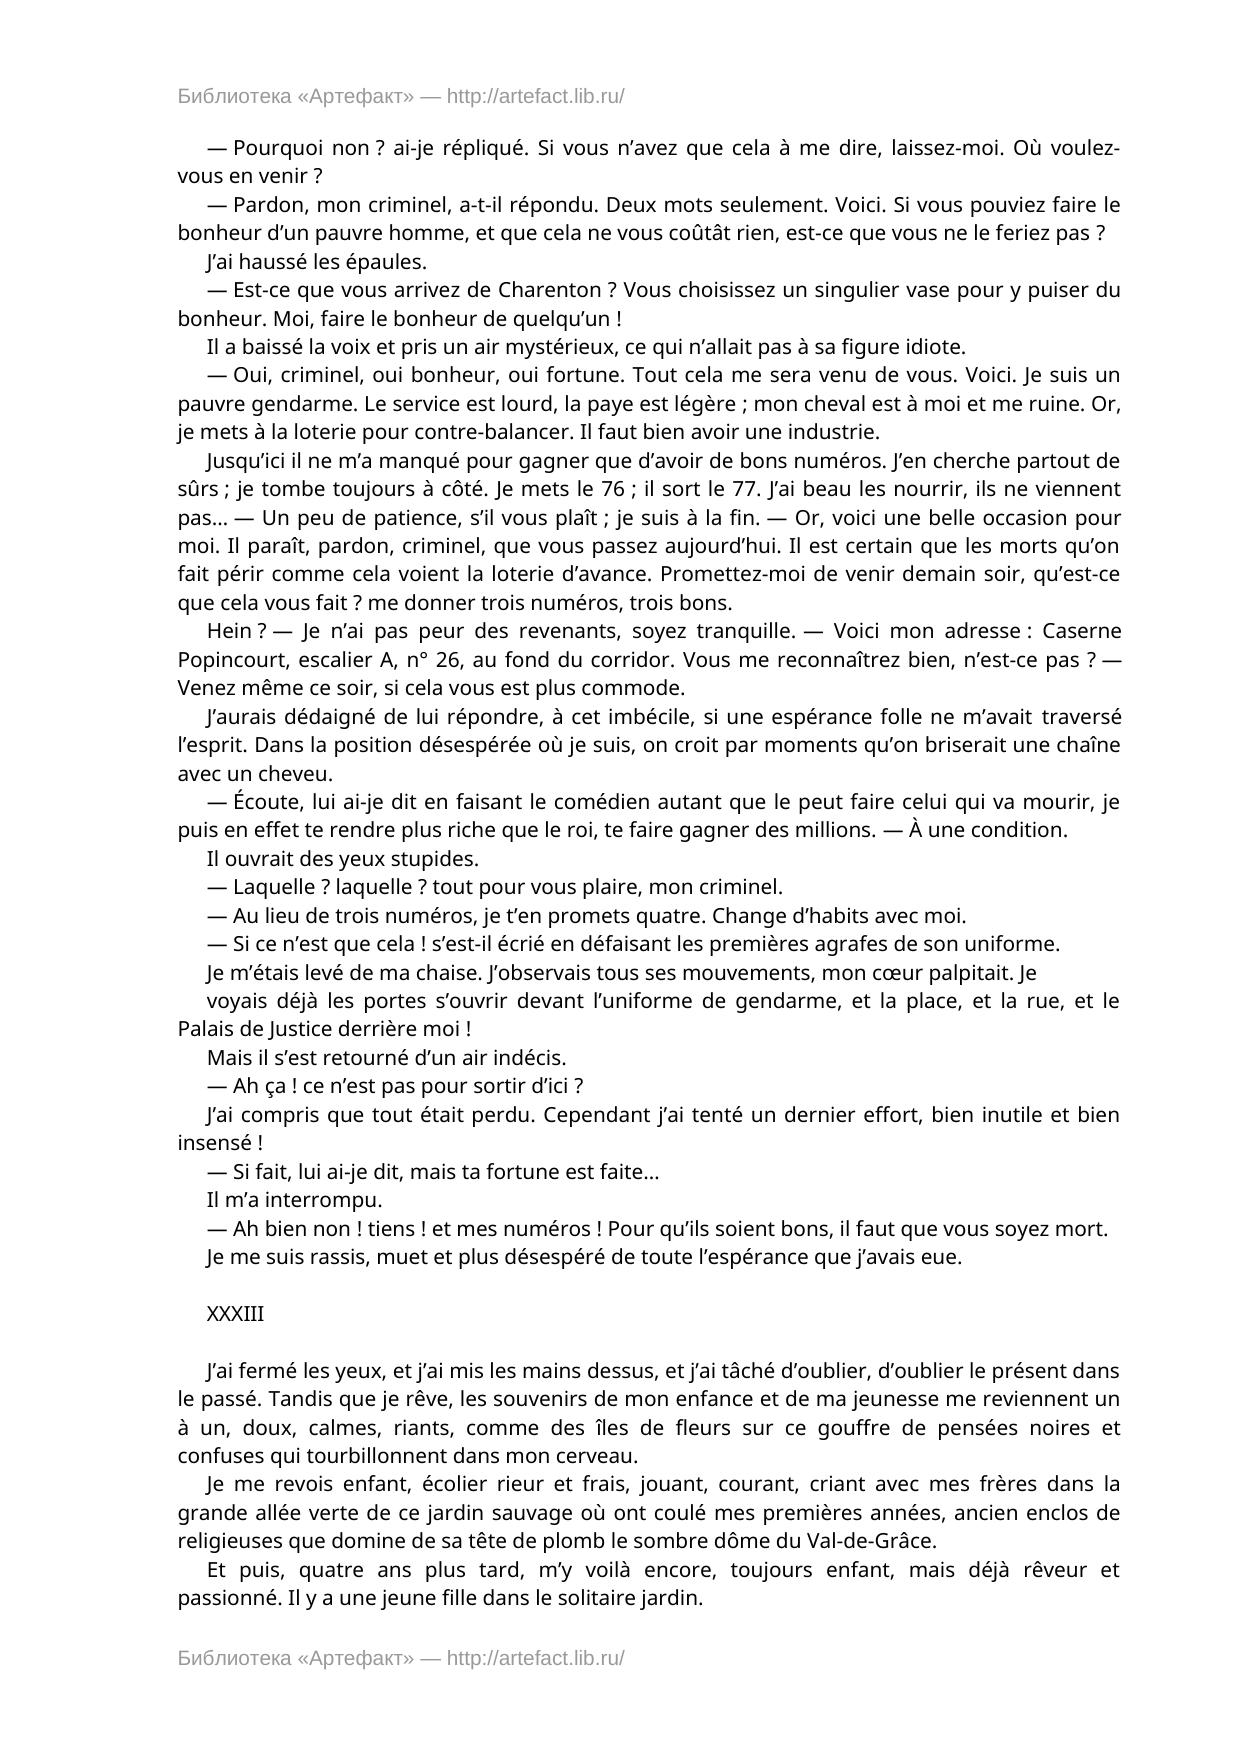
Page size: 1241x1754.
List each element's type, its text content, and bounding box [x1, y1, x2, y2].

text Je m’étais levé de ma chaise. J’observais tous ses mouvements, mon cœur palpitait. Je [177, 958, 1122, 986]
text Il a baissé la voix et pris un air mystérieux, ce qui n’allait pas à sa figure idiote. [177, 332, 1122, 361]
text J’ai haussé les épaules. [177, 247, 1122, 275]
text Hein ? — Je n’ai pas peur des revenants, soyez tranquille. — Voici mon adresse : Caserne Popincourt, escalier A, n° 26, au fond du corridor. Vous me reconnaîtrez bien, n’est-ce pas ? — Venez même ce soir, si cela vous est plus commode. [177, 616, 1122, 702]
text Il m’a interrompu. [177, 1185, 1122, 1214]
text Mais il s’est retourné d’un air indécis. [177, 1043, 1122, 1071]
text — Ah ça ! ce n’est pas pour sortir d’ici ? [177, 1071, 1122, 1100]
text Et puis, quatre ans plus tard, m’y voilà encore, toujours enfant, mais déjà rêveur et passionné. Il y a une jeune fille dans le solitaire jardin. [177, 1555, 1122, 1612]
text J’ai fermé les yeux, et j’ai mis les mains dessus, et j’ai tâché d’oublier, d’oublier le présent dans le passé. Tandis que je rêve, les souvenirs de mon enfance et de ma jeunesse me reviennent un à un, doux, calmes, riants, comme des îles de fleurs sur ce gouffre de pensées noires et confuses qui tourbillonnent dans mon cerveau. [177, 1356, 1122, 1469]
text — Si fait, lui ai-je dit, mais ta fortune est faite… [177, 1157, 1122, 1185]
text — Laquelle ? laquelle ? tout pour vous plaire, mon criminel. [177, 872, 1122, 901]
text — Ah bien non ! tiens ! et mes numéros ! Pour qu’ils soient bons, il faut que vous soyez mort. [177, 1214, 1122, 1242]
text — Au lieu de trois numéros, je t’en promets quatre. Change d’habits avec moi. [177, 901, 1122, 929]
text XXXIII [177, 1299, 1122, 1327]
text Jusqu’ici il ne m’a manqué pour gagner que d’avoir de bons numéros. J’en cherche partout de sûrs ; je tombe toujours à côté. Je mets le 76 ; il sort le 77. J’ai beau les nourrir, ils ne viennent pas… — Un peu de patience, s’il vous plaît ; je suis à la fin. — Or, voici une belle occasion pour moi. Il paraît, pardon, criminel, que vous passez aujourd’hui. Il est certain que les morts qu’on fait périr comme cela voient la loterie d’avance. Promettez-moi de venir demain soir, qu’est-ce que cela vous fait ? me donner trois numéros, trois bons. [177, 446, 1122, 616]
text — Si ce n’est que cela ! s’est-il écrié en défaisant les premières agrafes de son uniforme. [177, 929, 1122, 958]
text Je me suis rassis, muet et plus désespéré de toute l’espérance que j’avais eue. [177, 1242, 1122, 1271]
text — Pourquoi non ? ai-je répliqué. Si vous n’avez que cela à me dire, laissez-moi. Où voulez-vous en venir ? [177, 133, 1122, 190]
text J’aurais dédaigné de lui répondre, à cet imbécile, si une espérance folle ne m’avait traversé l’esprit. Dans la position désespérée où je suis, on croit par moments qu’on briserait une chaîne avec un cheveu. [177, 702, 1122, 787]
text — Oui, criminel, oui bonheur, oui fortune. Tout cela me sera venu de vous. Voici. Je suis un pauvre gendarme. Le service est lourd, la paye est légère ; mon cheval est à moi et me ruine. Or, je mets à la loterie pour contre-balancer. Il faut bien avoir une industrie. [177, 361, 1122, 446]
text — Est-ce que vous arrivez de Charenton ? Vous choisissez un singulier vase pour y puiser du bonheur. Moi, faire le bonheur de quelqu’un ! [177, 275, 1122, 332]
text — Pardon, mon criminel, a-t-il répondu. Deux mots seulement. Voici. Si vous pouviez faire le bonheur d’un pauvre homme, et que cela ne vous coûtât rien, est-ce que vous ne le feriez pas ? [177, 190, 1122, 247]
text — Écoute, lui ai-je dit en faisant le comédien autant que le peut faire celui qui va mourir, je puis en effet te rendre plus riche que le roi, te faire gagner des millions. — À une condition. [177, 787, 1122, 844]
text Je me revois enfant, écolier rieur et frais, jouant, courant, criant avec mes frères dans la grande allée verte de ce jardin sauvage où ont coulé mes premières années, ancien enclos de religieuses que domine de sa tête de plomb le sombre dôme du Val-de-Grâce. [177, 1469, 1122, 1555]
text J’ai compris que tout était perdu. Cependant j’ai tenté un dernier effort, bien inutile et bien insensé ! [177, 1100, 1122, 1157]
text Il ouvrait des yeux stupides. [177, 844, 1122, 872]
text voyais déjà les portes s’ouvrir devant l’uniforme de gendarme, et la place, et la rue, et le Palais de Justice derrière moi ! [177, 986, 1122, 1043]
